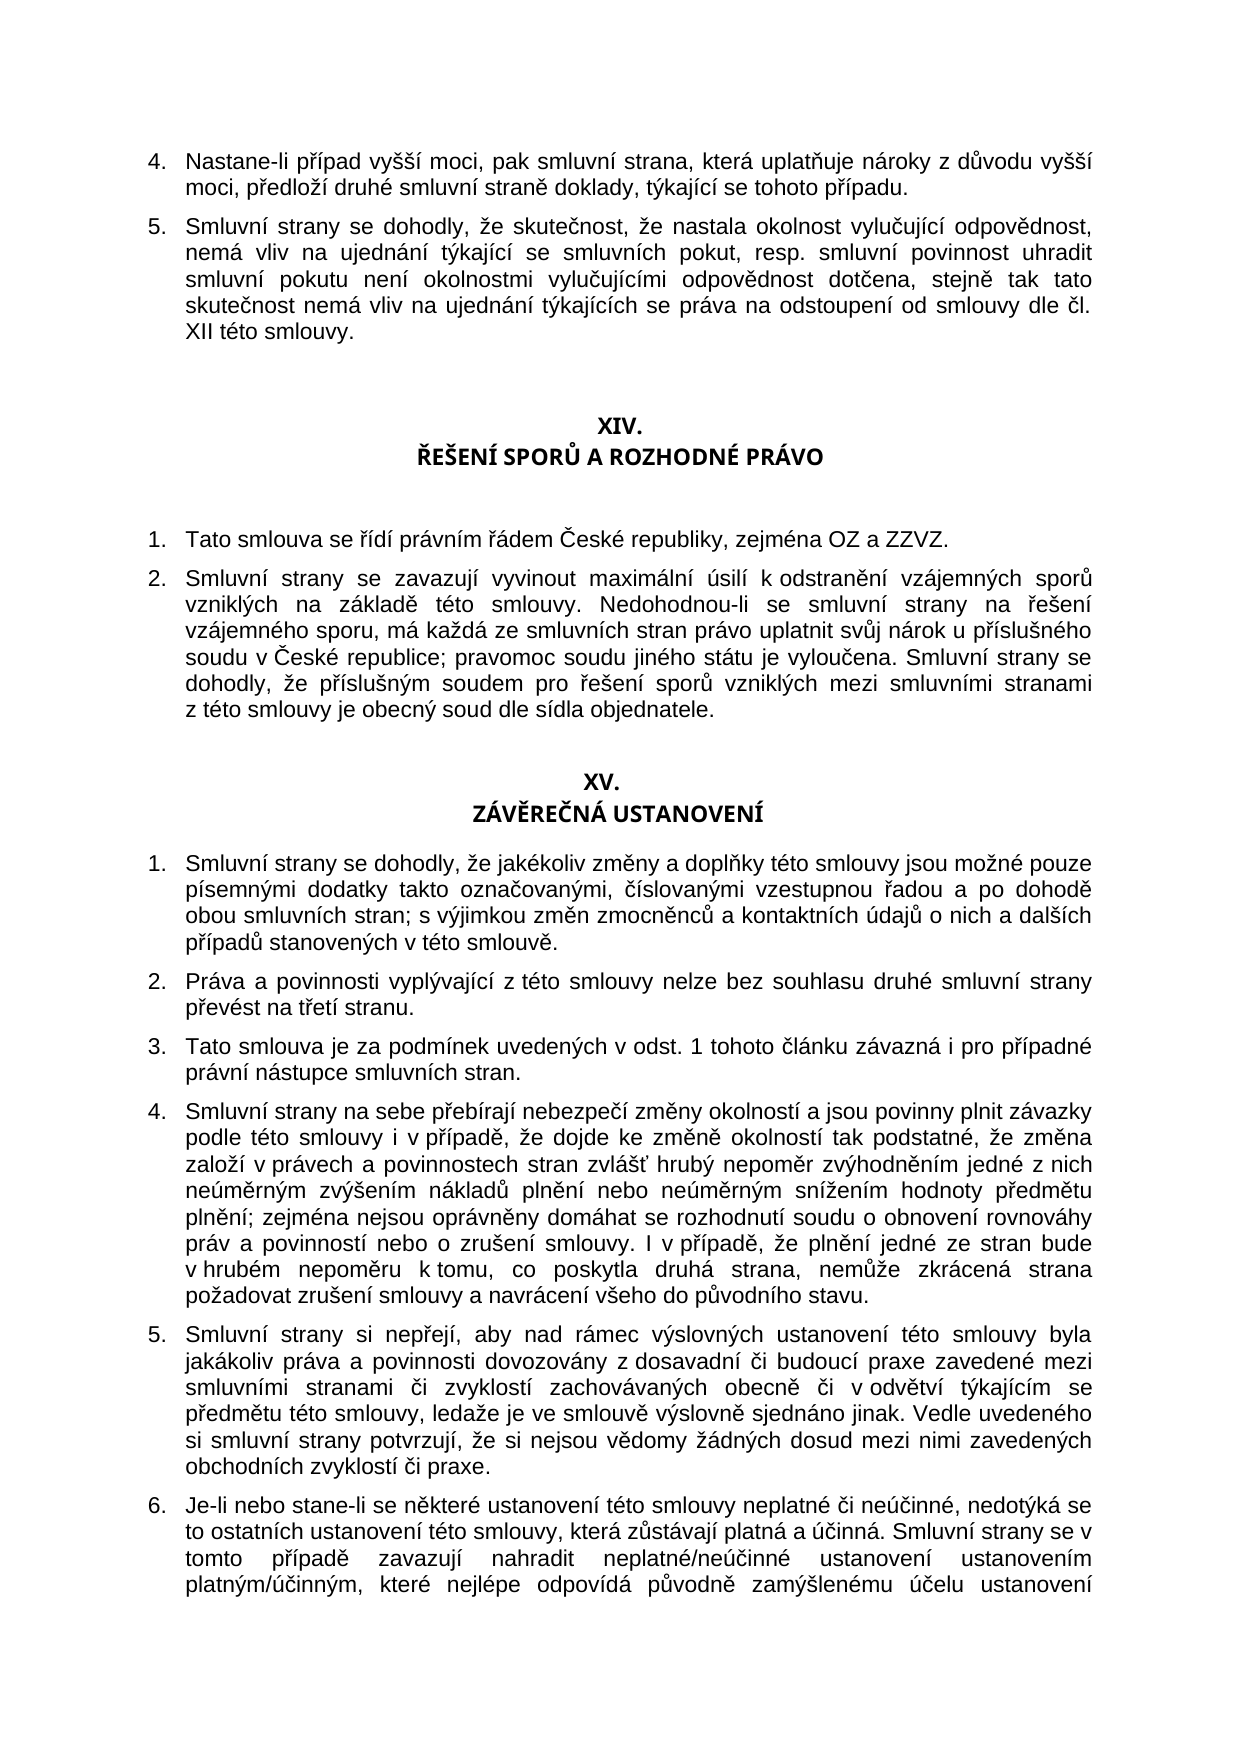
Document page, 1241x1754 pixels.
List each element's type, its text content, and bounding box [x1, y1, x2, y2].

list Smluvní strany se zavazují vyvinout maximální úsilí k odstranění vzájemných sporů vzniklých na základě této smlouvy. Nedohodnou-li se smluvní strany na řešení vzájemného sporu, má každá ze smluvních stran právo uplatnit svůj nárok u příslušného soudu v České republice; pravomoc soudu jiného státu je vyloučena. Smluvní strany se dohodly, že příslušným soudem pro řešení sporů vzniklých mezi smluvními stranami z této smlouvy je obecný soud dle sídla objednatele. [148, 564, 1093, 723]
list Tato smlouva je za podmínek uvedených v odst. 1 tohoto článku závazná i pro případné právní nástupce smluvních stran. [148, 1033, 1093, 1086]
list Smluvní strany se dohodly, že skutečnost, že nastala okolnost vylučující odpovědnost, nemá vliv na ujednání týkající se smluvních pokut, resp. smluvní povinnost uhradit smluvní pokutu není okolnostmi vylučujícími odpovědnost dotčena, stejně tak tato skutečnost nemá vliv na ujednání týkajících se práva na odstoupení od smlouvy dle čl. XII této smlouvy. [148, 213, 1093, 344]
list Smluvní strany na sebe přebírají nebezpečí změny okolností a jsou povinny plnit závazky podle této smlouvy i v případě, že dojde ke změně okolností tak podstatné, že změna založí v právech a povinnostech stran zvlášť hrubý nepoměr zvýhodněním jedné z nich neúměrným zvýšením nákladů plnění nebo neúměrným snížením hodnoty předmětu plnění; zejména nejsou oprávněny domáhat se rozhodnutí soudu o obnovení rovnováhy práv a povinností nebo o zrušení smlouvy. I v případě, že plnění jedné ze stran bude v hrubém nepoměru k tomu, co poskytla druhá strana, nemůže zkrácená strana požadovat zrušení smlouvy a navrácení všeho do původního stavu. [148, 1098, 1093, 1309]
text ŘEŠENÍ SPORŮ A ROZHODNÉ PRÁVO [148, 441, 1093, 473]
text XIV. [148, 410, 1093, 441]
list Smluvní strany se dohodly, že jakékoliv změny a doplňky této smlouvy jsou možné pouze písemnými dodatky takto označovanými, číslovanými vzestupnou řadou a po dohodě obou smluvních stran; s výjimkou změn zmocněnců a kontaktních údajů o nich a dalších případů stanovených v této smlouvě. [148, 850, 1093, 955]
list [148, 1492, 1093, 1597]
list Smluvní strany si nepřejí, aby nad rámec výslovných ustanovení této smlouvy byla jakákoliv práva a povinnosti dovozovány z dosavadní či budoucí praxe zavedené mezi smluvními stranami či zvyklostí zachovávaných obecně či v odvětví týkajícím se předmětu této smlouvy, ledaže je ve smlouvě výslovně sjednáno jinak. Vedle uvedeného si smluvní strany potvrzují, že si nejsou vědomy žádných dosud mezi nimi zavedených obchodních zvyklostí či praxe. [148, 1321, 1093, 1479]
list Práva a povinnosti vyplývající z této smlouvy nelze bez souhlasu druhé smluvní strany převést na třetí stranu. [148, 968, 1093, 1020]
text XV. [148, 766, 1093, 798]
list Nastane-li případ vyšší moci, pak smluvní strana, která uplatňuje nároky z důvodu vyšší moci, předloží druhé smluvní straně doklady, týkající se tohoto případu. [148, 148, 1093, 200]
text ZÁVĚREČNÁ USTANOVENÍ [148, 798, 1093, 829]
list Tato smlouva se řídí právním řádem České republiky, zejména OZ a ZZVZ. [148, 526, 1093, 552]
